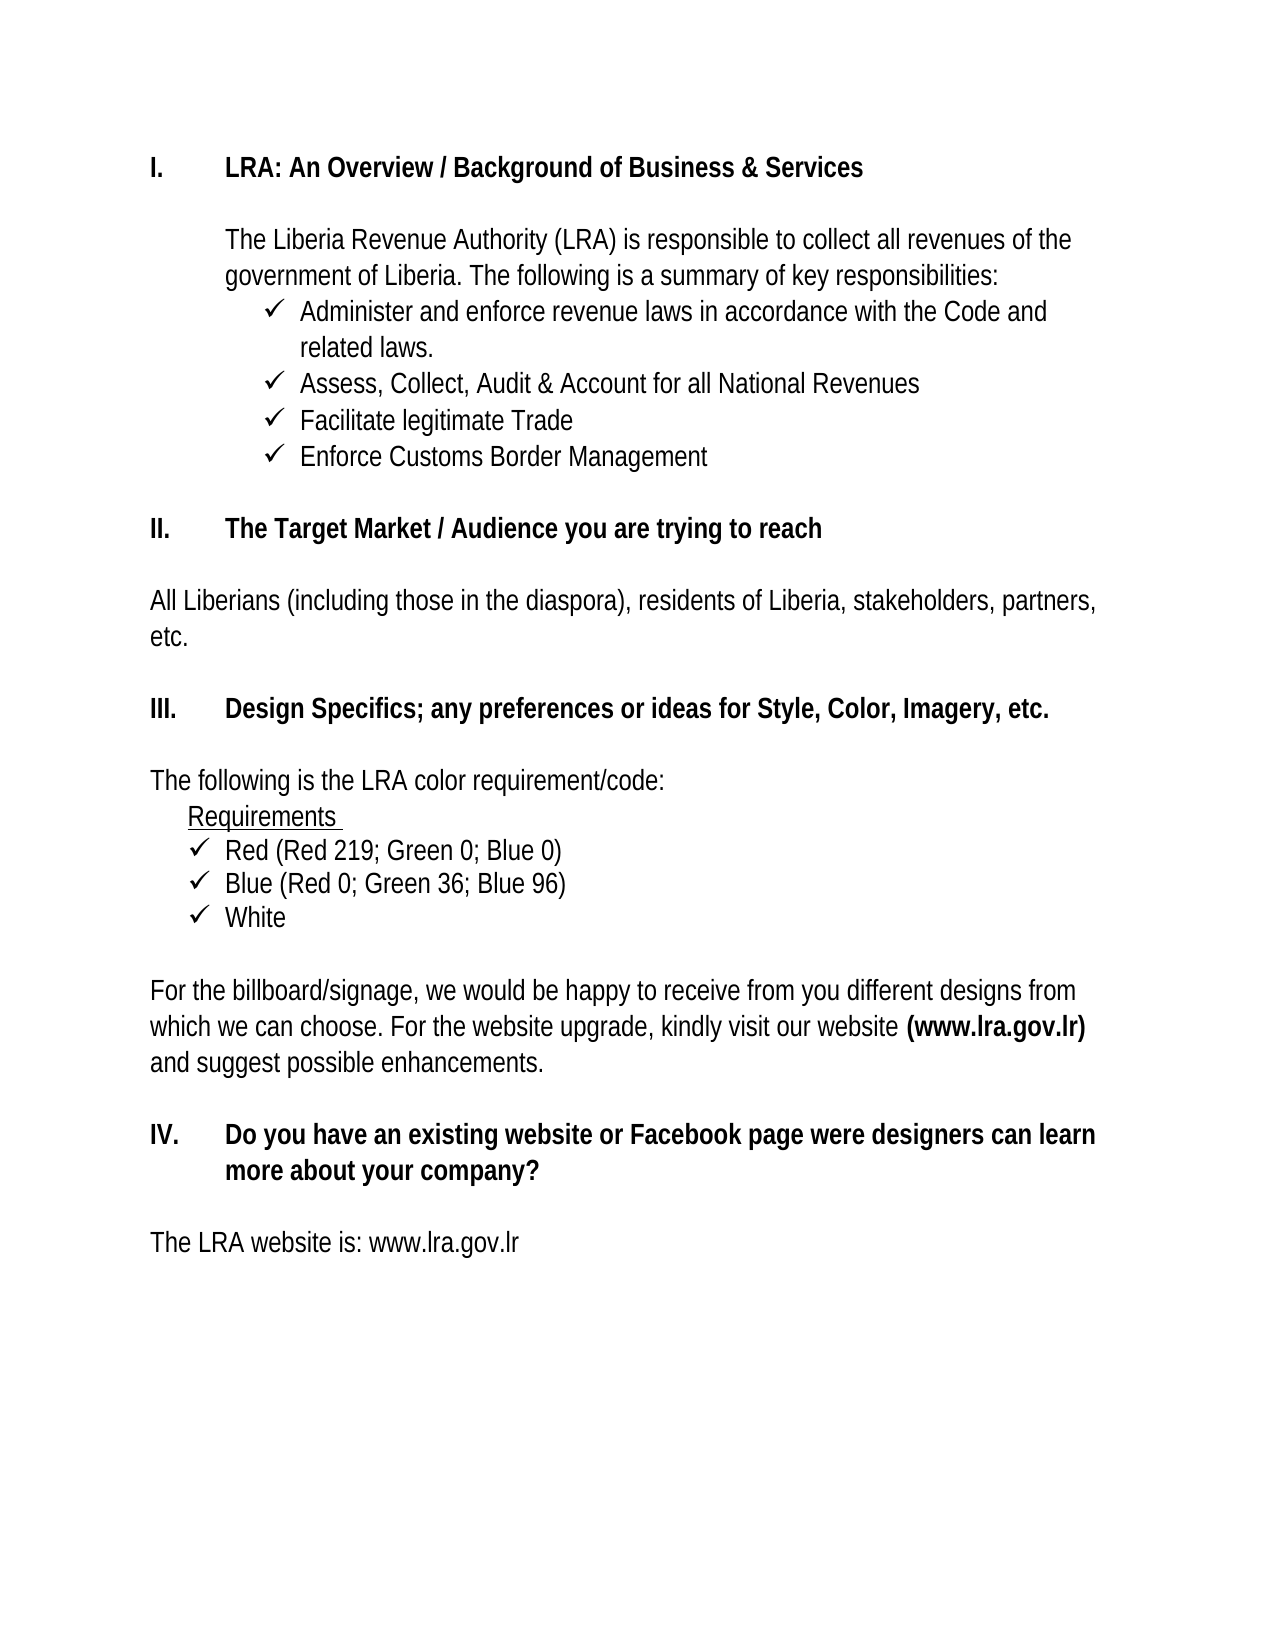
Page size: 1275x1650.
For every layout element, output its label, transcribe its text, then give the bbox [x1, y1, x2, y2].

list LRA: An Overview / Background of Business & Services [150, 150, 1125, 183]
list Enforce Customs Border Management [262, 439, 1125, 473]
list Design Specifics; any preferences or ideas for Style, Color, Imagery, etc. [150, 691, 1125, 725]
text The following is the LRA color requirement/code: [150, 763, 1125, 797]
list Facilitate legitimate Trade [262, 403, 1125, 436]
list Administer and enforce revenue laws in accordance with the Code and related laws. [262, 294, 1125, 364]
list White [187, 900, 1125, 934]
list Do you have an existing website or Facebook page were designers can learn more about your company? [150, 1117, 1125, 1186]
list The Target Market / Audience you are trying to reach [150, 511, 1125, 545]
list Red (Red 219; Green 0; Blue 0) [187, 833, 1125, 867]
text For the billboard/signage, we would be happy to receive from you different designs from which we can choose. For the website upgrade, kindly visit our website (www.lra.gov.lr) and suggest possible enhancements. [150, 973, 1125, 1078]
text Requirements [187, 799, 1125, 833]
text All Liberians (including those in the diaspora), residents of Liberia, stakeholders, partners, etc. [150, 583, 1125, 653]
list Blue (Red 0; Green 36; Blue 96) [187, 867, 1125, 900]
list Assess, Collect, Audit & Account for all National Revenues [262, 366, 1125, 400]
text The LRA website is: www.lra.gov.lr [150, 1225, 1125, 1258]
text The Liberia Revenue Authority (LRA) is responsible to collect all revenues of the government of Liberia. The following is a summary of key responsibilities: [225, 222, 1125, 292]
